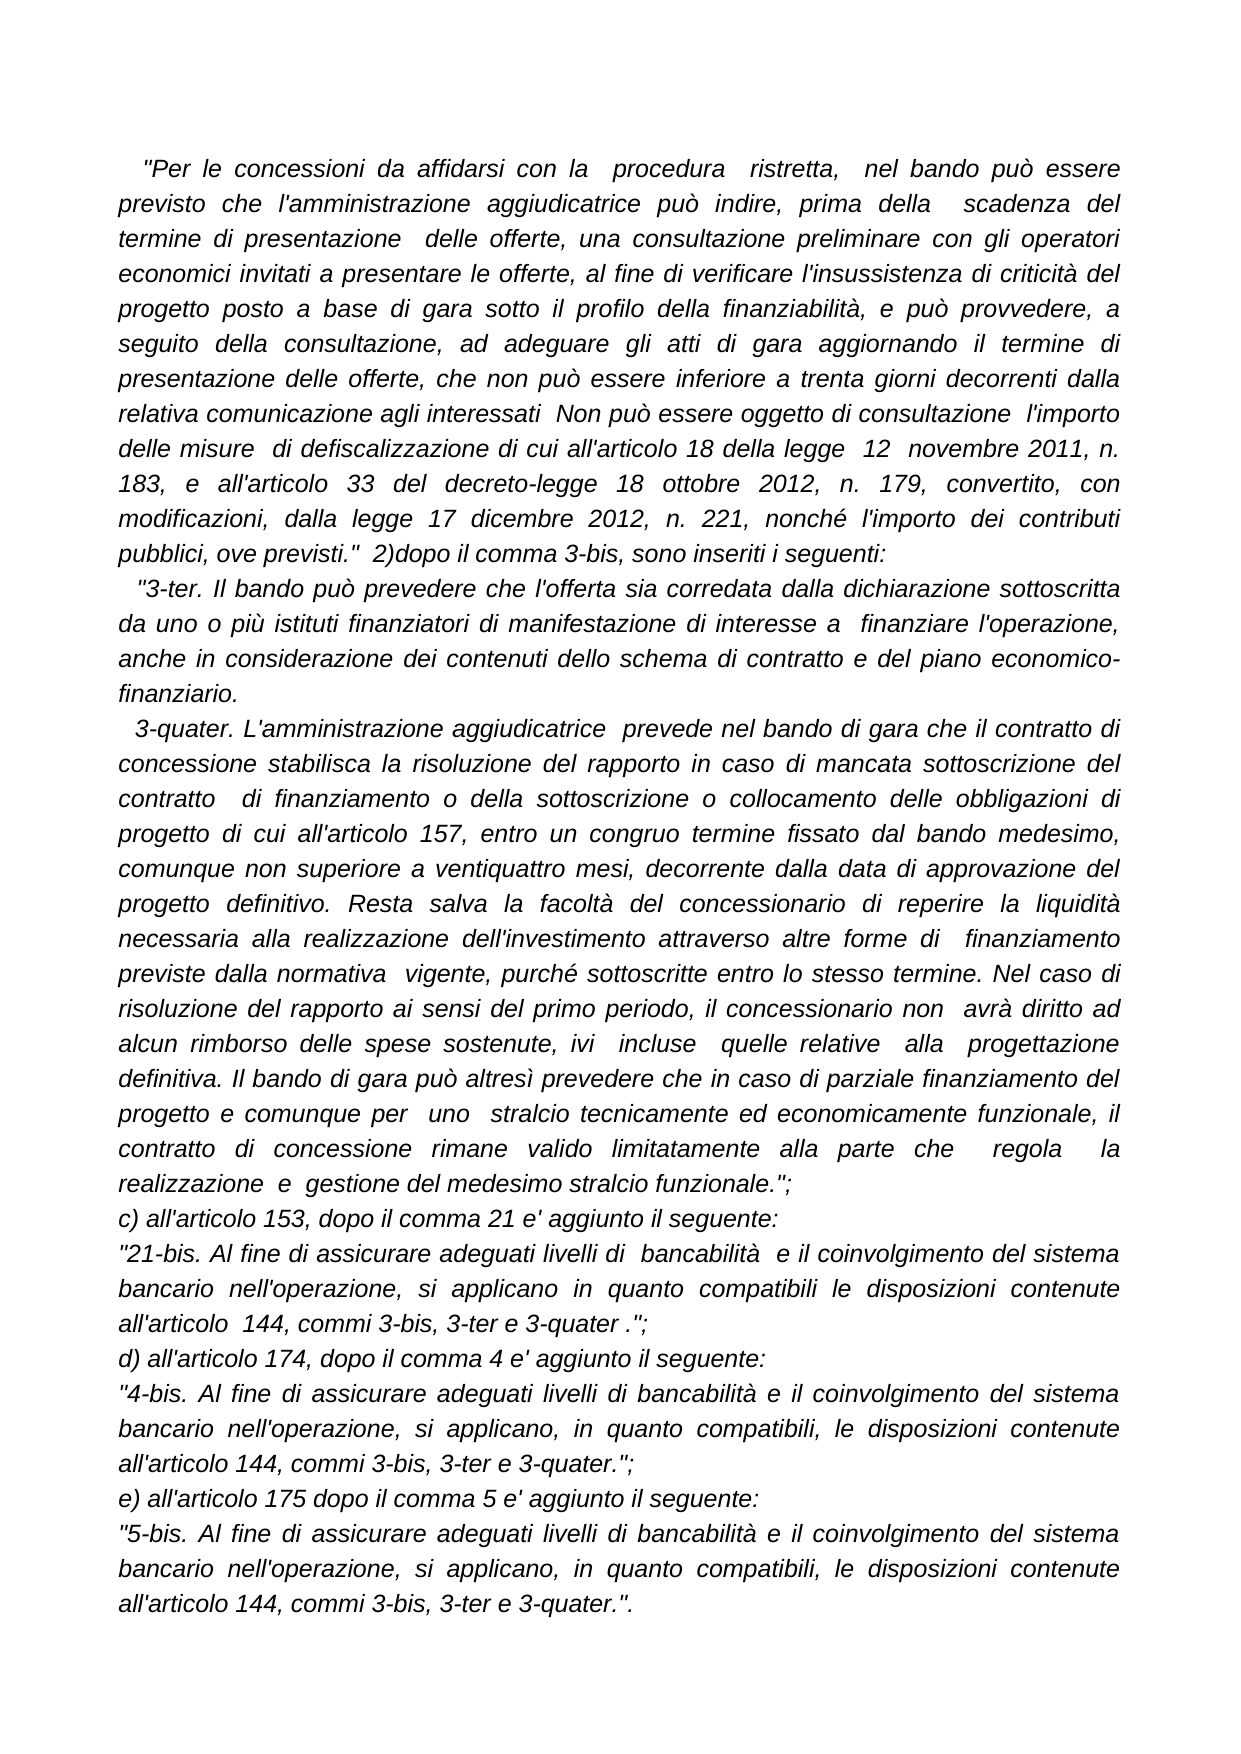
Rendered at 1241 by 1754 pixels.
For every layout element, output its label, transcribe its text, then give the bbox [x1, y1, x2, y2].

text "Per le concessioni da affidarsi con la procedura ristretta, nel bando può essere previsto che l'amministrazione aggiudicatrice può indire, prima della scadenza del termine di presentazione delle offerte, una consultazione preliminare con gli operatori economici invitati a presentare le offerte, al fine di verificare l'insussistenza di criticità del progetto posto a base di gara sotto il profilo della finanziabilità, e può provvedere, a seguito della consultazione, ad adeguare gli atti di gara aggiornando il termine di presentazione delle offerte, che non può essere inferiore a trenta giorni decorrenti dalla relativa comunicazione agli interessati Non può essere oggetto di consultazione l'importo delle misure di defiscalizzazione di cui all'articolo 18 della legge 12 novembre 2011, n. 183, e all'articolo 33 del decreto-legge 18 ottobre 2012, n. 179, convertito, con modificazioni, dalla legge 17 dicembre 2012, n. 221, nonché l'importo dei contributi pubblici, ove previsti." 2)dopo il comma 3-bis, sono inseriti i seguenti: [118, 148, 1122, 568]
text d) all'articolo 174, dopo il comma 4 e' aggiunto il seguente: [118, 1338, 1122, 1373]
text "5-bis. Al fine di assicurare adeguati livelli di bancabilità e il coinvolgimento del sistema bancario nell'operazione, si applicano, in quanto compatibili, le disposizioni contenute all'articolo 144, commi 3-bis, 3-ter e 3-quater.". [118, 1513, 1122, 1618]
text "4-bis. Al fine di assicurare adeguati livelli di bancabilità e il coinvolgimento del sistema bancario nell'operazione, si applicano, in quanto compatibili, le disposizioni contenute all'articolo 144, commi 3-bis, 3-ter e 3-quater."; [118, 1373, 1122, 1478]
text c) all'articolo 153, dopo il comma 21 e' aggiunto il seguente: [118, 1198, 1122, 1233]
text e) all'articolo 175 dopo il comma 5 e' aggiunto il seguente: [118, 1478, 1122, 1513]
text "3-ter. Il bando può prevedere che l'offerta sia corredata dalla dichiarazione sottoscritta da uno o più istituti finanziatori di manifestazione di interesse a finanziare l'operazione, anche in considerazione dei contenuti dello schema di contratto e del piano economico-finanziario. [118, 568, 1122, 708]
text "21-bis. Al fine di assicurare adeguati livelli di bancabilità e il coinvolgimento del sistema bancario nell'operazione, si applicano in quanto compatibili le disposizioni contenute all'articolo 144, commi 3-bis, 3-ter e 3-quater ."; [118, 1233, 1122, 1338]
text 3-quater. L'amministrazione aggiudicatrice prevede nel bando di gara che il contratto di concessione stabilisca la risoluzione del rapporto in caso di mancata sottoscrizione del contratto di finanziamento o della sottoscrizione o collocamento delle obbligazioni di progetto di cui all'articolo 157, entro un congruo termine fissato dal bando medesimo, comunque non superiore a ventiquattro mesi, decorrente dalla data di approvazione del progetto definitivo. Resta salva la facoltà del concessionario di reperire la liquidità necessaria alla realizzazione dell'investimento attraverso altre forme di finanziamento previste dalla normativa vigente, purché sottoscritte entro lo stesso termine. Nel caso di risoluzione del rapporto ai sensi del primo periodo, il concessionario non avrà diritto ad alcun rimborso delle spese sostenute, ivi incluse quelle relative alla progettazione definitiva. Il bando di gara può altresì prevedere che in caso di parziale finanziamento del progetto e comunque per uno stralcio tecnicamente ed economicamente funzionale, il contratto di concessione rimane valido limitatamente alla parte che regola la realizzazione e gestione del medesimo stralcio funzionale."; [118, 708, 1122, 1198]
